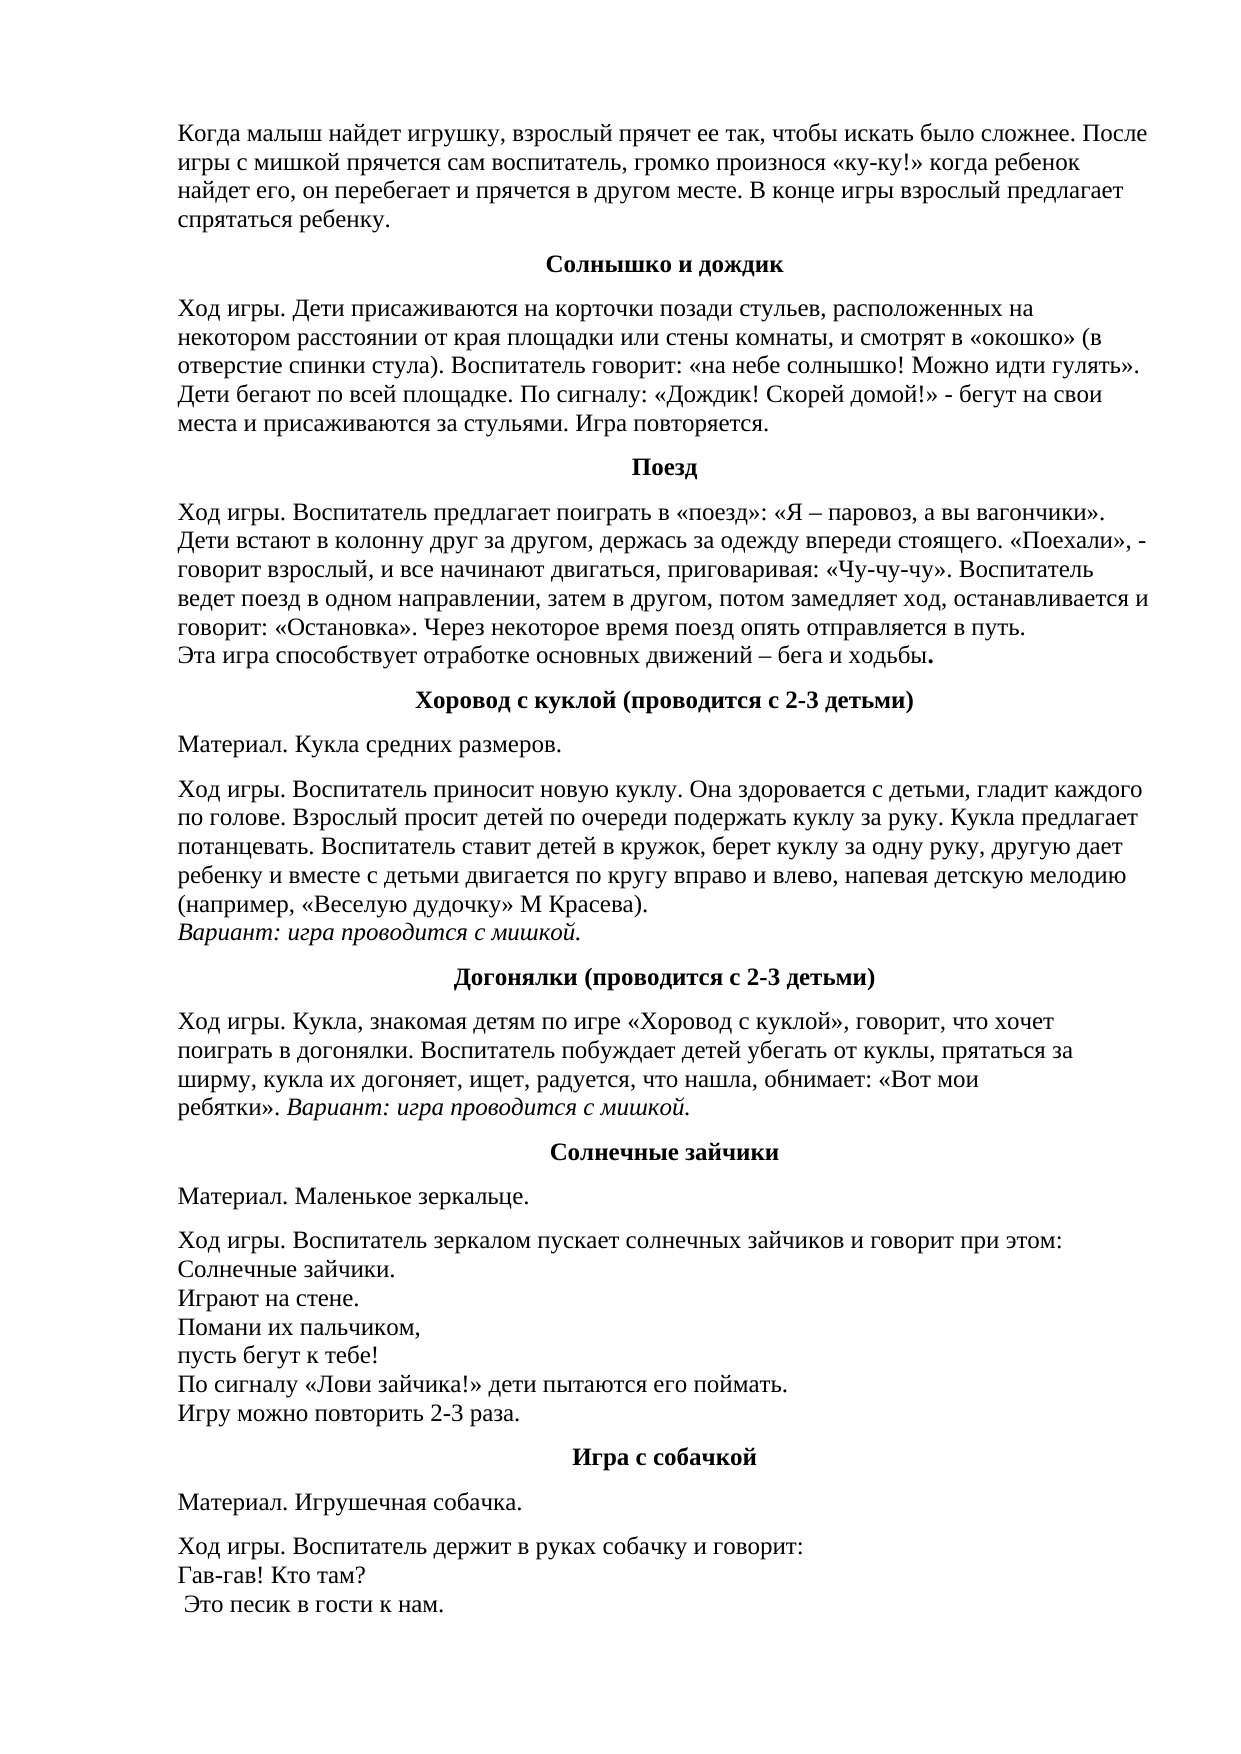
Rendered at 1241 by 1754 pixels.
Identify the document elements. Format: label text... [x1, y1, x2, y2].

text Материал. Кукла средних размеров. [177, 729, 1152, 758]
text Ход игры. Воспитатель приносит новую куклу. Она здоровается с детьми, гладит каждого по голове. Взрослый просит детей по очереди подержать куклу за руку. Кукла предлагает потанцевать. Воспитатель ставит детей в кружок, берет куклу за одну руку, другую дает ребенку и вместе с детьми двигается по кругу вправо и влево, напевая детскую мелодию (например, «Веселую дудочку» М Красева). Вариант: игра проводится с мишкой. [177, 774, 1152, 946]
text Хоровод с куклой (проводится с 2-3 детьми) [177, 685, 1152, 714]
text Догонялки (проводится с 2-3 детьми) [177, 962, 1152, 991]
text Солнышко и дождик [177, 249, 1152, 277]
text Материал. Игрушечная собачка. [177, 1487, 1152, 1516]
text Ход игры. Воспитатель предлагает поиграть в «поезд»: «Я – паровоз, а вы вагончики». Дети встают в колонну друг за другом, держась за одежду впереди стоящего. «Поехали», - говорит взрослый, и все начинают двигаться, приговаривая: «Чу-чу-чу». Воспитатель ведет поезд в одном направлении, затем в другом, потом замедляет ход, останавливается и говорит: «Остановка». Через некоторое время поезд опять отправляется в путь. Эта игра способствует отработке основных движений – бега и ходьбы. [177, 497, 1152, 669]
text Материал. Маленькое зеркальце. [177, 1181, 1152, 1210]
text Ход игры. Дети присаживаются на корточки позади стульев, расположенных на некотором расстоянии от края площадки или стены комнаты, и смотрят в «окошко» (в отверстие спинки стула). Воспитатель говорит: «на небе солнышко! Можно идти гулять». Дети бегают по всей площадке. По сигналу: «Дождик! Скорей домой!» - бегут на свои места и присаживаются за стульями. Игра повторяется. [177, 293, 1152, 437]
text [177, 1531, 1152, 1617]
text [177, 118, 1152, 233]
text Ход игры. Кукла, знакомая детям по игре «Хоровод с куклой», говорит, что хочет поиграть в догонялки. Воспитатель побуждает детей убегать от куклы, прятаться за ширму, кукла их догоняет, ищет, радуется, что нашла, обнимает: «Вот мои ребятки». Вариант: игра проводится с мишкой. [177, 1006, 1152, 1121]
text Ход игры. Воспитатель зеркалом пускает солнечных зайчиков и говорит при этом: Солнечные зайчики. Играют на стене. Помани их пальчиком, пусть бегут к тебе! По сигналу «Лови зайчика!» дети пытаются его поймать. Игру можно повторить 2-3 раза. [177, 1226, 1152, 1427]
text Поезд [177, 452, 1152, 481]
text Игра с собачкой [177, 1442, 1152, 1471]
text Солнечные зайчики [177, 1137, 1152, 1166]
